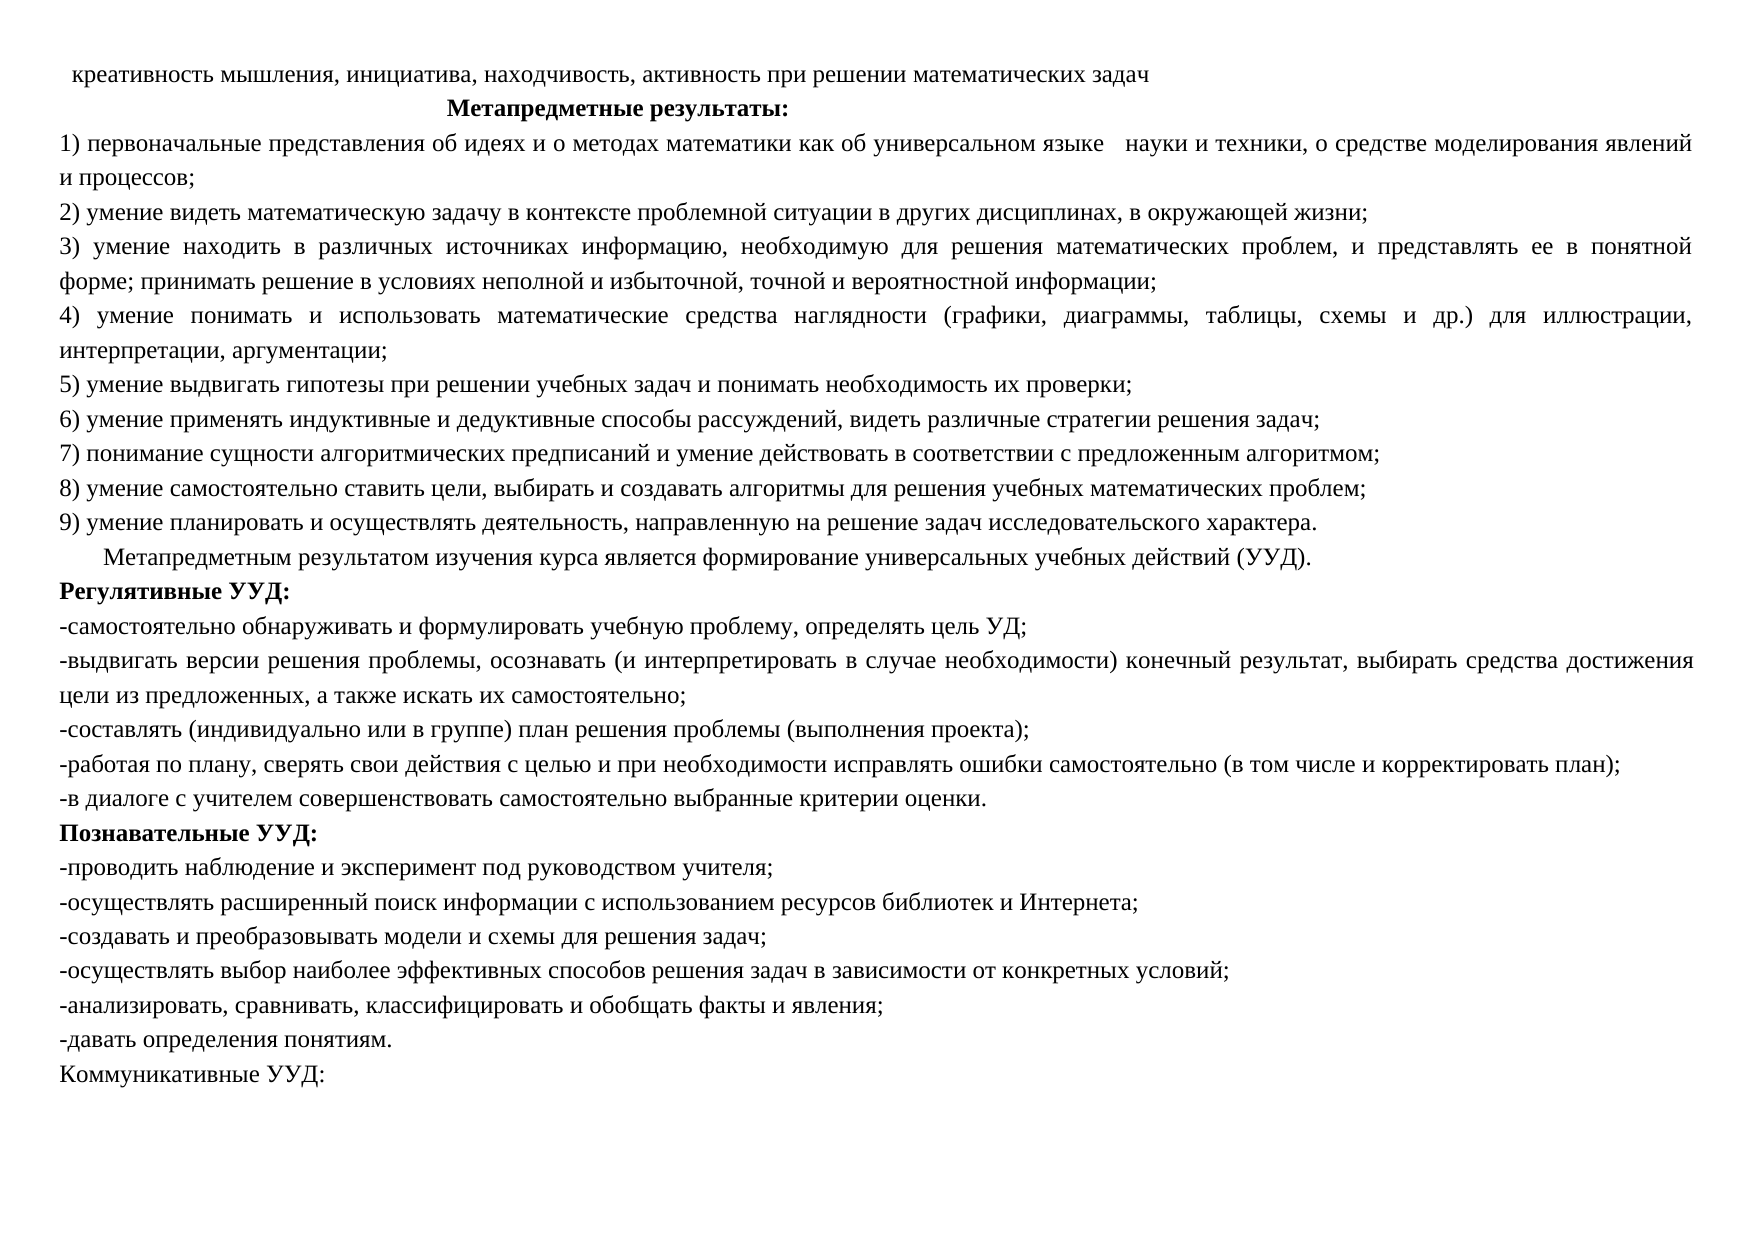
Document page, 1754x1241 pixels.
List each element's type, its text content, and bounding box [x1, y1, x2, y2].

text -составлять (индивидуально или в группе) план решения проблемы (выполнения проекта); [59, 714, 1695, 743]
text 7) понимание сущности алгоритмических предписаний и умение действовать в соответствии с предложенным алгоритмом; [59, 438, 1695, 467]
text -давать определения понятиям. [59, 1024, 1695, 1053]
text -выдвигать версии решения проблемы, осознавать (и интерпретировать в случае необходимости) конечный результат, выбирать средства достижения цели из предложенных, а также искать их самостоятельно; [59, 645, 1695, 708]
text Познавательные УУД: [59, 818, 1695, 846]
text Регулятивные УУД: [59, 576, 1695, 605]
text -осуществлять выбор наиболее эффективных способов решения задач в зависимости от конкретных условий; [59, 956, 1695, 984]
text -самостоятельно обнаруживать и формулировать учебную проблему, определять цель УД; [59, 611, 1695, 639]
text 5) умение выдвигать гипотезы при решении учебных задач и понимать необходимость их проверки; [59, 369, 1695, 398]
text 2) умение видеть математическую задачу в контексте проблемной ситуации в других дисциплинах, в окружающей жизни; [59, 197, 1695, 226]
text -в диалоге с учителем совершенствовать самостоятельно выбранные критерии оценки. [59, 783, 1695, 812]
text 4) умение понимать и использовать математические средства наглядности (графики, диаграммы, таблицы, схемы и др.) для иллюстрации, интерпретации, аргументации; [59, 300, 1695, 364]
text Метапредметным результатом изучения курса является формирование универсальных учебных действий (УУД). [59, 542, 1695, 571]
text Метапредметные результаты: [59, 93, 1695, 122]
text 9) умение планировать и осуществлять деятельность, направленную на решение задач исследовательского характера. [59, 507, 1695, 536]
text 6) умение применять индуктивные и дедуктивные способы рассуждений, видеть различные стратегии решения задач; [59, 404, 1695, 433]
text -создавать и преобразовывать модели и схемы для решения задач; [59, 921, 1695, 950]
text 8) умение самостоятельно ставить цели, выбирать и создавать алгоритмы для решения учебных математических проблем; [59, 473, 1695, 502]
text -проводить наблюдение и эксперимент под руководством учителя; [59, 852, 1695, 881]
text Коммуникативные УУД: [59, 1059, 1695, 1088]
text 1) первоначальные представления об идеях и о методах математики как об универсальном языке науки и техники, о средстве моделирования явлений и процессов; [59, 128, 1695, 191]
text -анализировать, сравнивать, классифицировать и обобщать факты и явления; [59, 990, 1695, 1019]
text креативность мышления, инициатива, находчивость, активность при решении математических задач [59, 59, 1695, 88]
text 3) умение находить в различных источниках информацию, необходимую для решения математических проблем, и представлять ее в понятной форме; принимать решение в условиях неполной и избыточной, точной и вероятностной информации; [59, 231, 1695, 295]
text -осуществлять расширенный поиск информации с использованием ресурсов библиотек и Интернета; [59, 887, 1695, 915]
text -работая по плану, сверять свои действия с целью и при необходимости исправлять ошибки самостоятельно (в том числе и корректировать план); [59, 749, 1695, 777]
